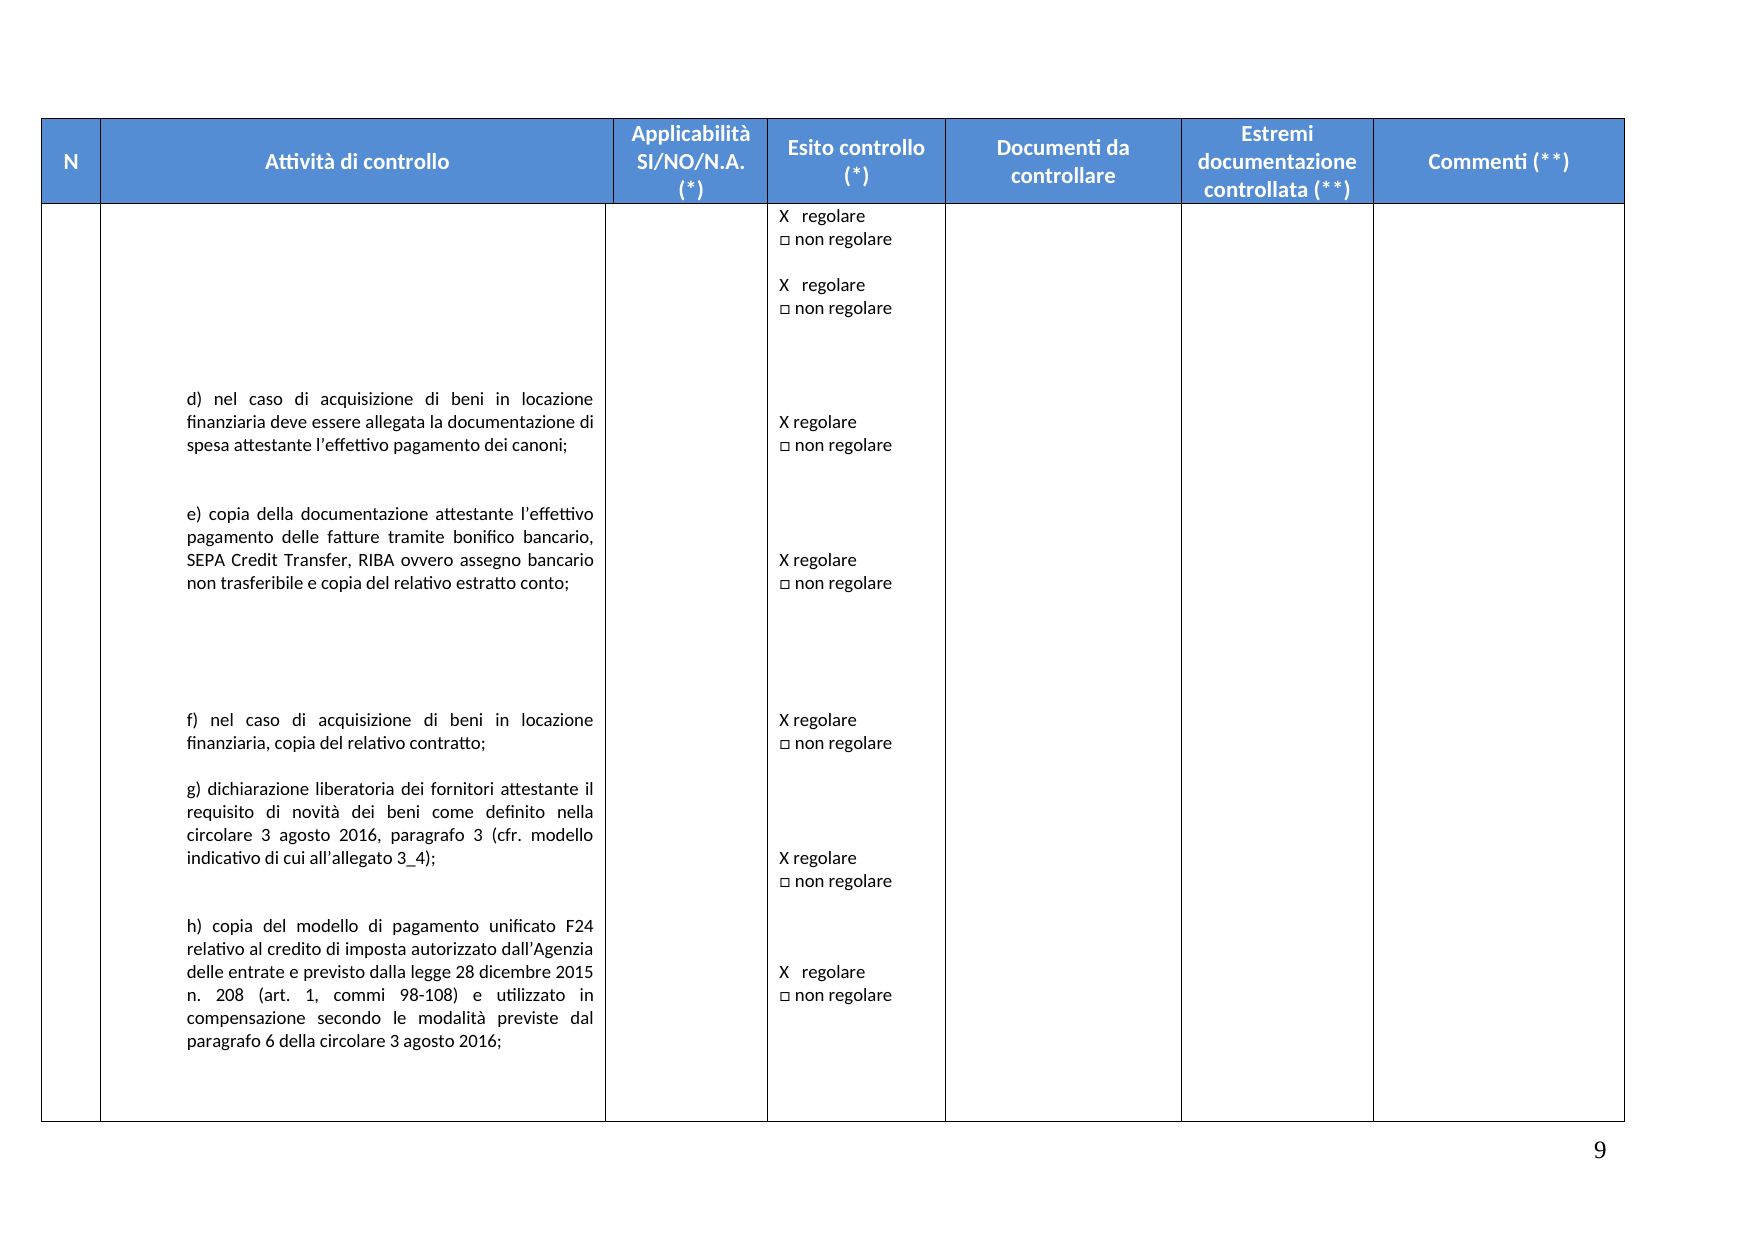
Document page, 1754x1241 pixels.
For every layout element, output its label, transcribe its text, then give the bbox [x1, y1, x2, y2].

table_cell [1182, 204, 1373, 1121]
table_header N [42, 119, 100, 203]
table_cell [946, 204, 1181, 1121]
table_header Applicabilità SI/NO/N.A. (*) [614, 119, 767, 203]
table_header Attività di controllo [101, 119, 613, 203]
table_cell [42, 204, 100, 1121]
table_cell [101, 204, 605, 1121]
table_header Commenti (**) [1374, 119, 1624, 203]
table_header Esito controllo (*) [768, 119, 945, 203]
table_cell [1374, 204, 1624, 1121]
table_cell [768, 204, 945, 1121]
table_header Estremi documentazione controllata (**) [1182, 119, 1373, 203]
table_header Documenti da controllare [946, 119, 1181, 203]
table_cell [606, 204, 767, 1121]
